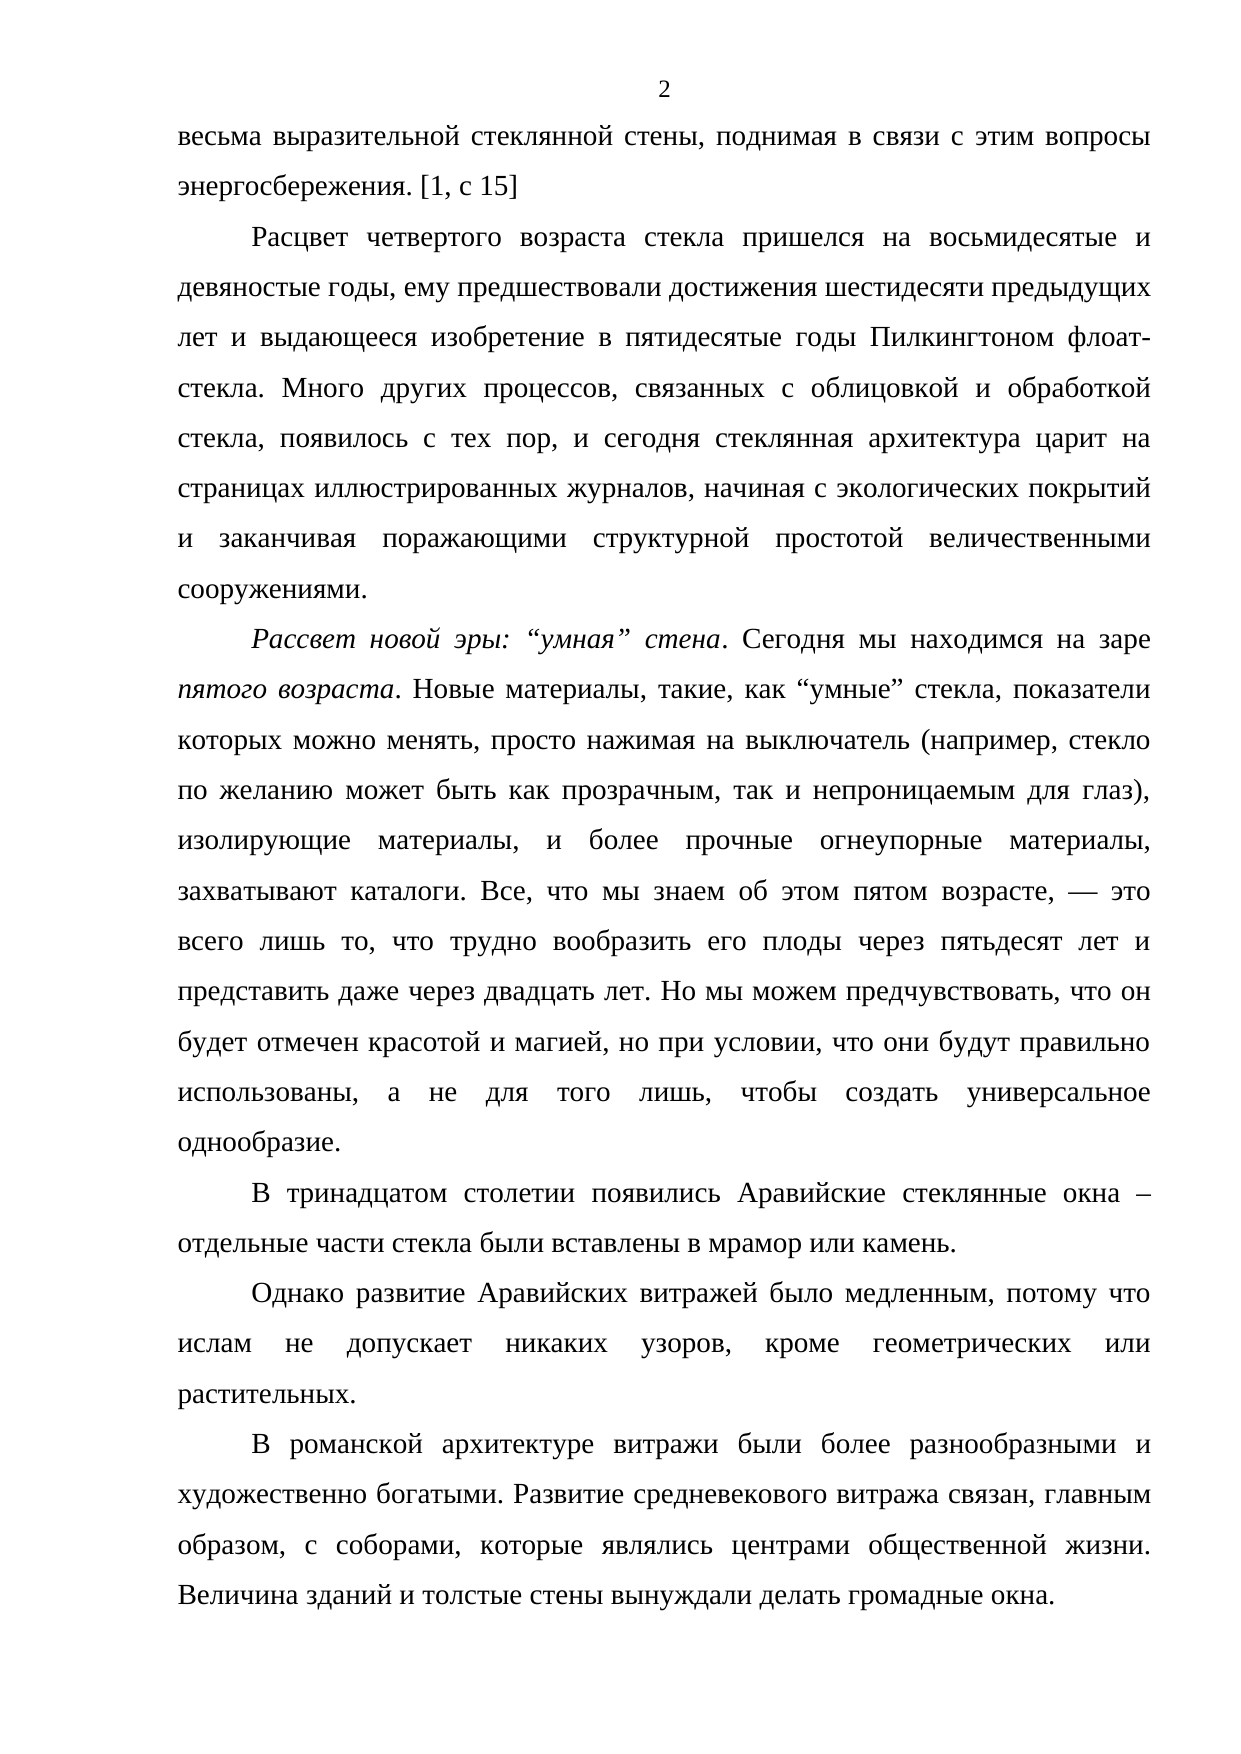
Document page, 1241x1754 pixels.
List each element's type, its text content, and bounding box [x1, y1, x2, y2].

text В тринадцатом столетии появились Аравийские стеклянные окна – отдельные части стекла были вставлены в мрамор или камень. [177, 1175, 1152, 1258]
text Рассвет новой эры: “умная” стена. Сегодня мы находимся на заре пятого возраста. Новые материалы, такие, как “умные” стекла, показатели которых можно менять, просто нажимая на выключатель (например, стекло по желанию может быть как прозрачным, так и непроницаемым для глаз), изолирующие материалы, и более прочные огнеупорные материалы, захватывают каталоги. Все, что мы знаем об этом пятом возрасте, — это всего лишь то, что трудно вообразить его плоды через пятьдесят лет и представить даже через двадцать лет. Но мы можем предчувствовать, что он будет отмечен красотой и магией, но при условии, что они будут правильно использованы, а не для того лишь, чтобы создать универсальное однообразие. [177, 621, 1152, 1158]
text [177, 118, 1152, 202]
text Расцвет четвертого возраста стекла пришелся на восьмидесятые и девяностые годы, ему предшествовали достижения шестидесяти предыдущих лет и выдающееся изобретение в пятидесятые годы Пилкингтоном флоат-стекла. Много других процессов, связанных с облицовкой и обработкой стекла, появилось с тех пор, и сегодня стеклянная архитектура царит на страницах иллюстрированных журналов, начиная с экологических покрытий и заканчивая поражающими структурной простотой величественными сооружениями. [177, 219, 1152, 604]
text В романской архитектуре витражи были более разнообразными и художественно богатыми. Развитие средневекового витража связан, главным образом, с соборами, которые являлись центрами общественной жизни. Величина зданий и толстые стены вынуждали делать громадные окна. [177, 1426, 1152, 1611]
text Однако развитие Аравийских витражей было медленным, потому что ислам не допускает никаких узоров, кроме геометрических или растительных. [177, 1275, 1152, 1409]
